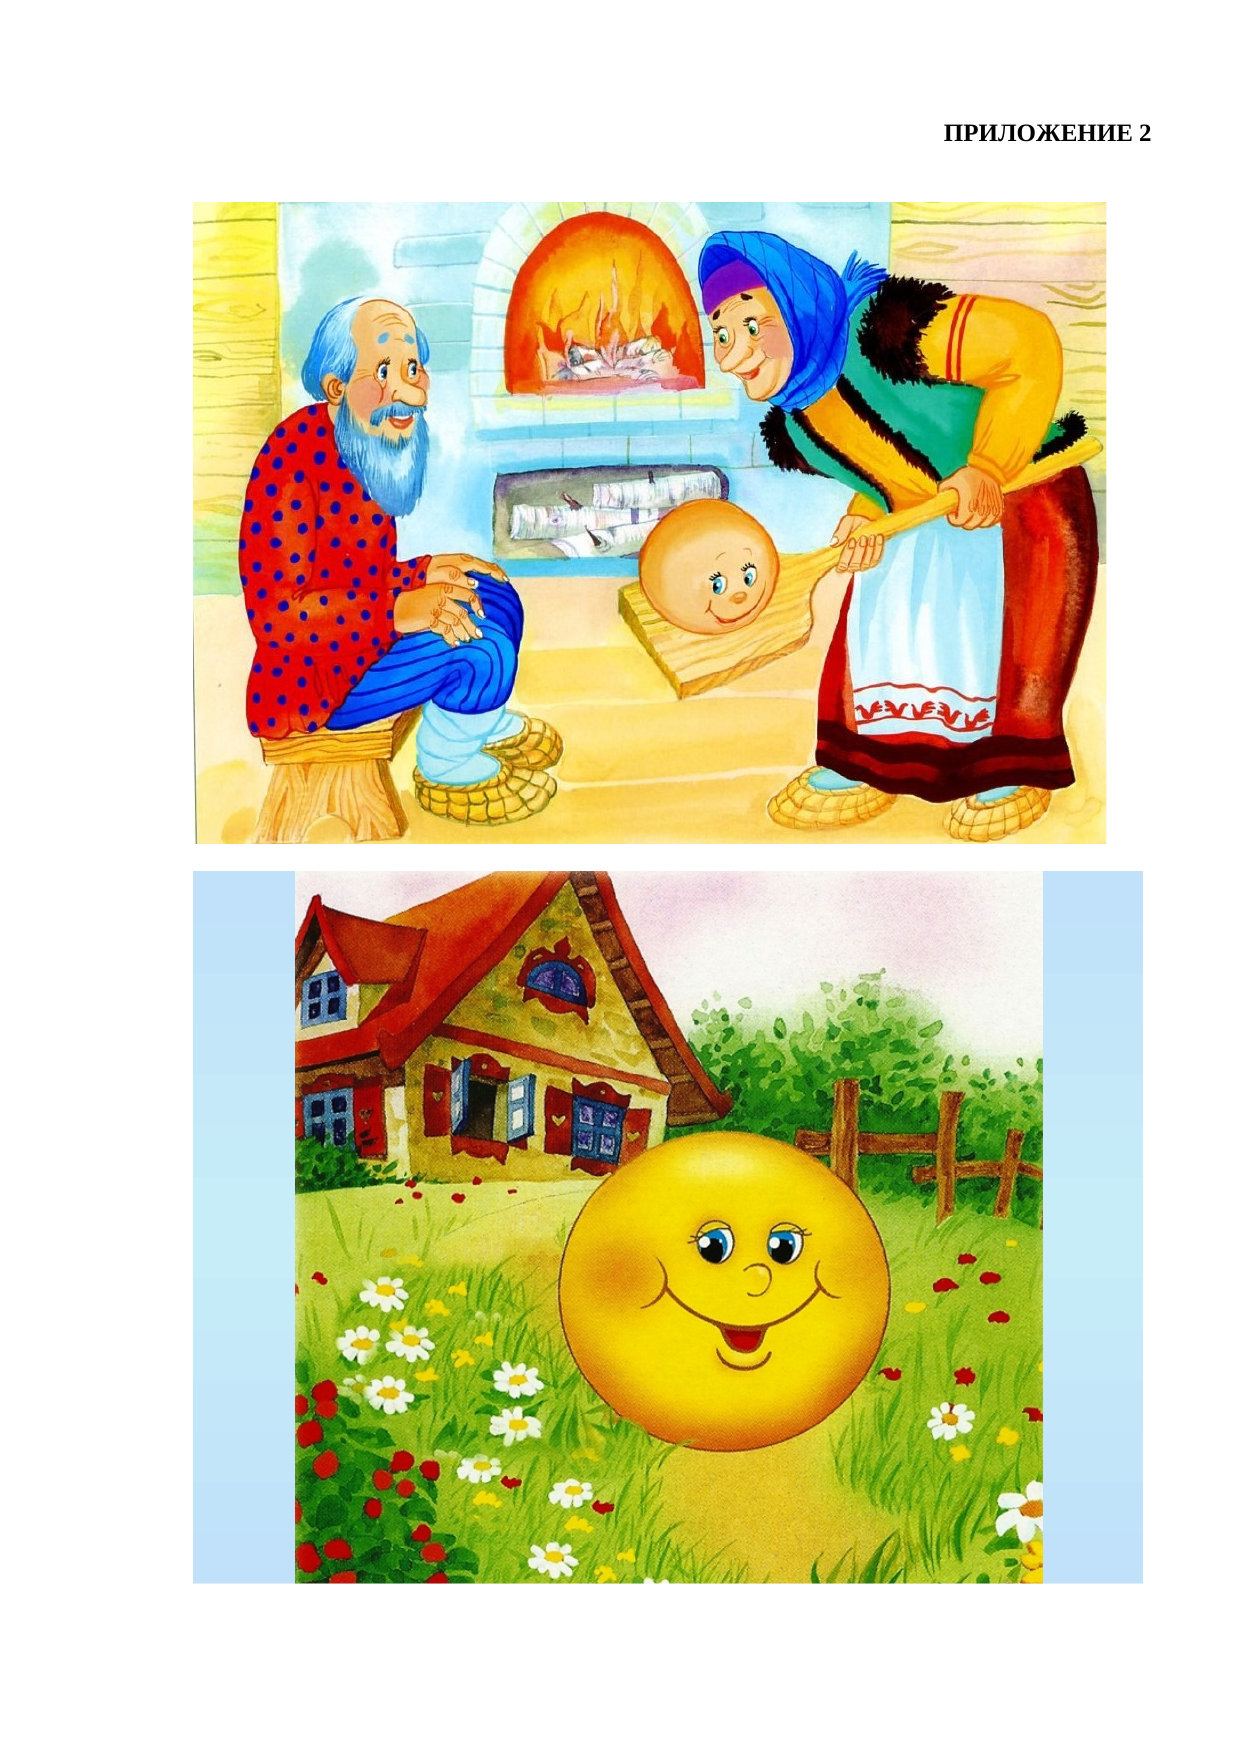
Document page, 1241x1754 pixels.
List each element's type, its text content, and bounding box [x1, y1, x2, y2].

list ПРИЛОЖЕНИЕ 2 [193, 118, 1152, 147]
picture [193, 202, 1107, 844]
picture [193, 871, 1144, 1584]
